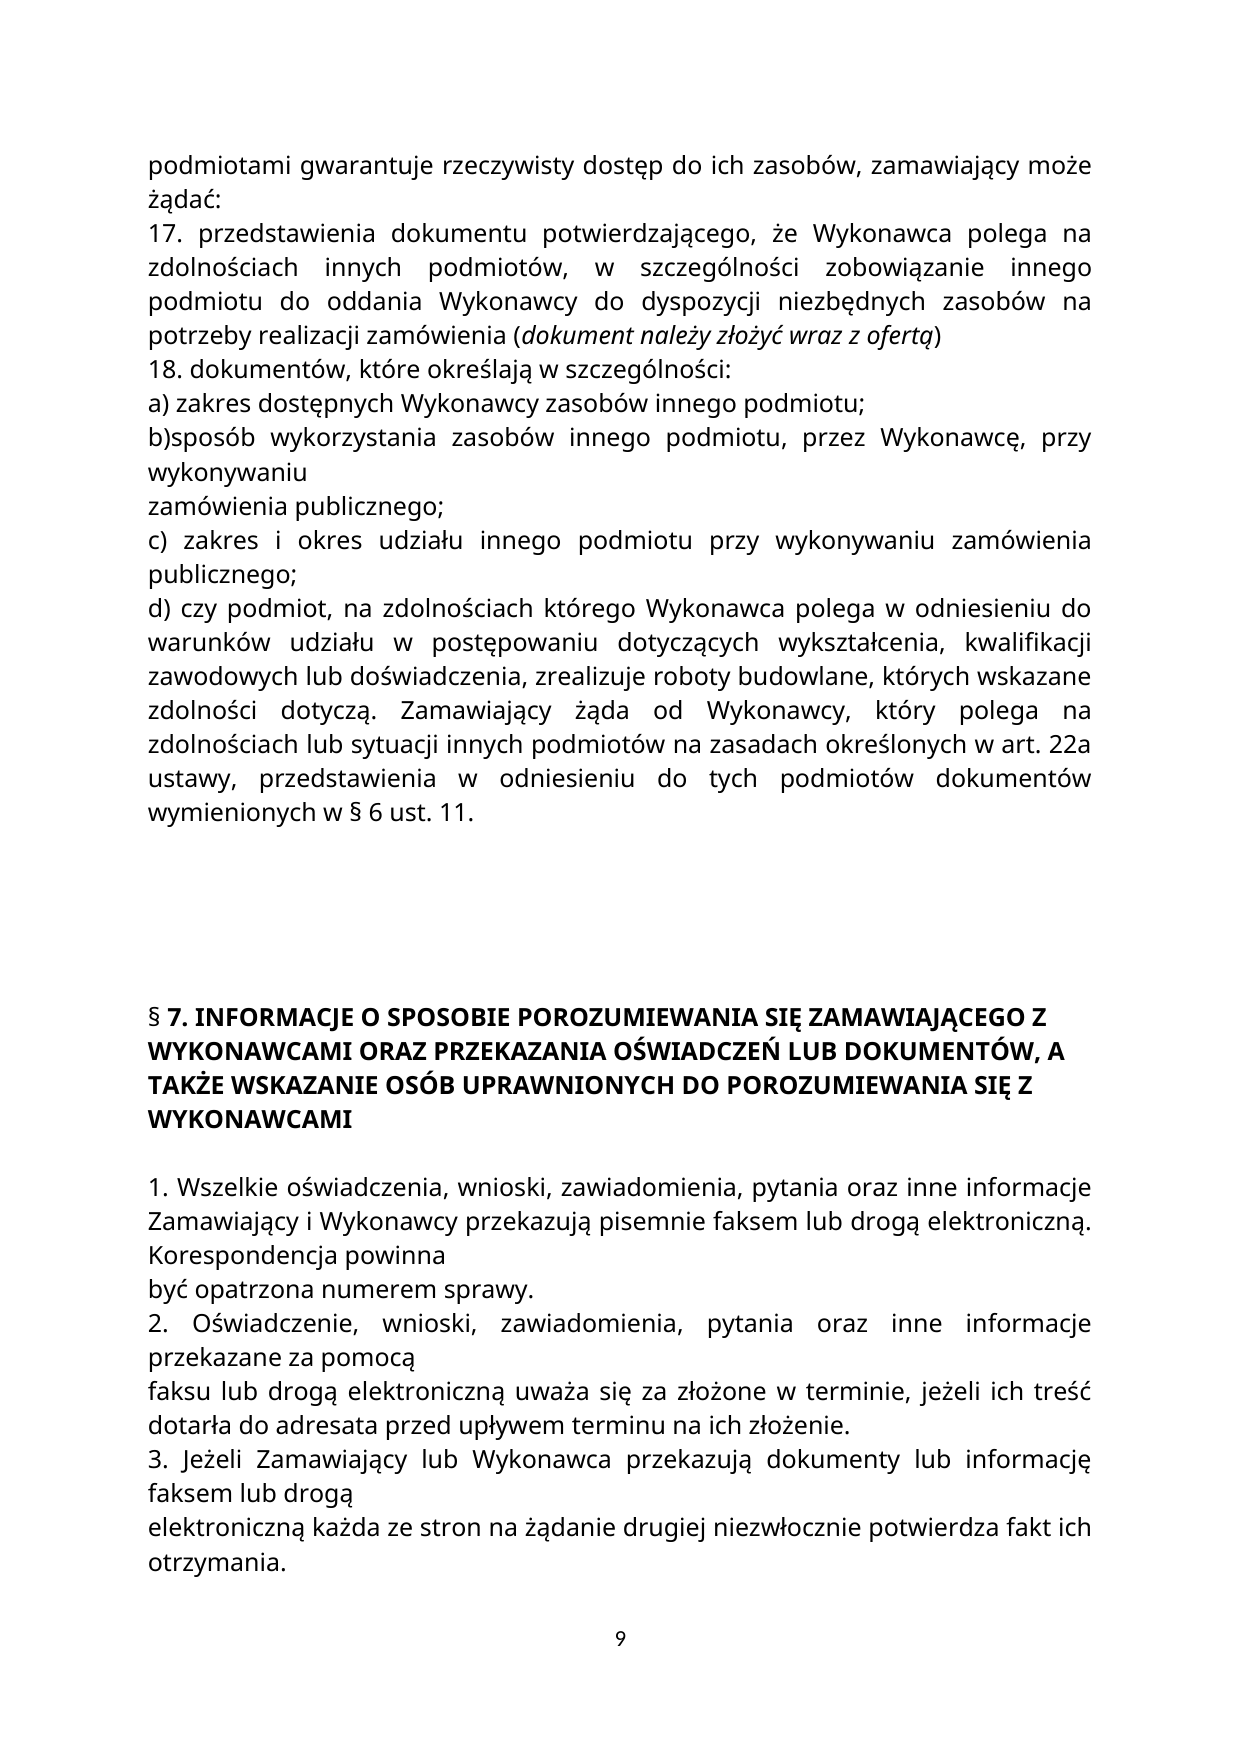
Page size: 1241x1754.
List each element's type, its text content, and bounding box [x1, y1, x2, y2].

text zamówienia publicznego; [148, 488, 1093, 522]
text być opatrzona numerem sprawy. [148, 1272, 1093, 1306]
text 2. Oświadczenie, wnioski, zawiadomienia, pytania oraz inne informacje przekazane za pomocą [148, 1306, 1093, 1374]
text 1. Wszelkie oświadczenia, wnioski, zawiadomienia, pytania oraz inne informacje Zamawiający i Wykonawcy przekazują pisemnie faksem lub drogą elektroniczną. Korespondencja powinna [148, 1169, 1093, 1272]
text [148, 148, 1093, 216]
text 3. Jeżeli Zamawiający lub Wykonawca przekazują dokumenty lub informację faksem lub drogą [148, 1442, 1093, 1510]
text a) zakres dostępnych Wykonawcy zasobów innego podmiotu; [148, 386, 1093, 420]
text WYKONAWCAMI [148, 1101, 1093, 1135]
text § 7. INFORMACJE O SPOSOBIE POROZUMIEWANIA SIĘ ZAMAWIAJĄCEGO Z [148, 999, 1093, 1033]
text d) czy podmiot, na zdolnościach którego Wykonawca polega w odniesieniu do warunków udziału w postępowaniu dotyczących wykształcenia, kwalifikacji zawodowych lub doświadczenia, zrealizuje roboty budowlane, których wskazane zdolności dotyczą. Zamawiający żąda od Wykonawcy, który polega na zdolnościach lub sytuacji innych podmiotów na zasadach określonych w art. 22a ustawy, przedstawienia w odniesieniu do tych podmiotów dokumentów wymienionych w § 6 ust. 11. [148, 590, 1093, 829]
text faksu lub drogą elektroniczną uważa się za złożone w terminie, jeżeli ich treść dotarła do adresata przed upływem terminu na ich złożenie. [148, 1374, 1093, 1442]
text b)sposób wykorzystania zasobów innego podmiotu, przez Wykonawcę, przy wykonywaniu [148, 420, 1093, 488]
text 18. dokumentów, które określają w szczególności: [148, 352, 1093, 386]
text elektroniczną każda ze stron na żądanie drugiej niezwłocznie potwierdza fakt ich otrzymania. [148, 1510, 1093, 1578]
text WYKONAWCAMI ORAZ PRZEKAZANIA OŚWIADCZEŃ LUB DOKUMENTÓW, A [148, 1033, 1093, 1067]
text c) zakres i okres udziału innego podmiotu przy wykonywaniu zamówienia publicznego; [148, 522, 1093, 590]
text TAKŻE WSKAZANIE OSÓB UPRAWNIONYCH DO POROZUMIEWANIA SIĘ Z [148, 1067, 1093, 1101]
text 17. przedstawienia dokumentu potwierdzającego, że Wykonawca polega na zdolnościach innych podmiotów, w szczególności zobowiązanie innego podmiotu do oddania Wykonawcy do dyspozycji niezbędnych zasobów na potrzeby realizacji zamówienia (dokument należy złożyć wraz z ofertą) [148, 216, 1093, 352]
